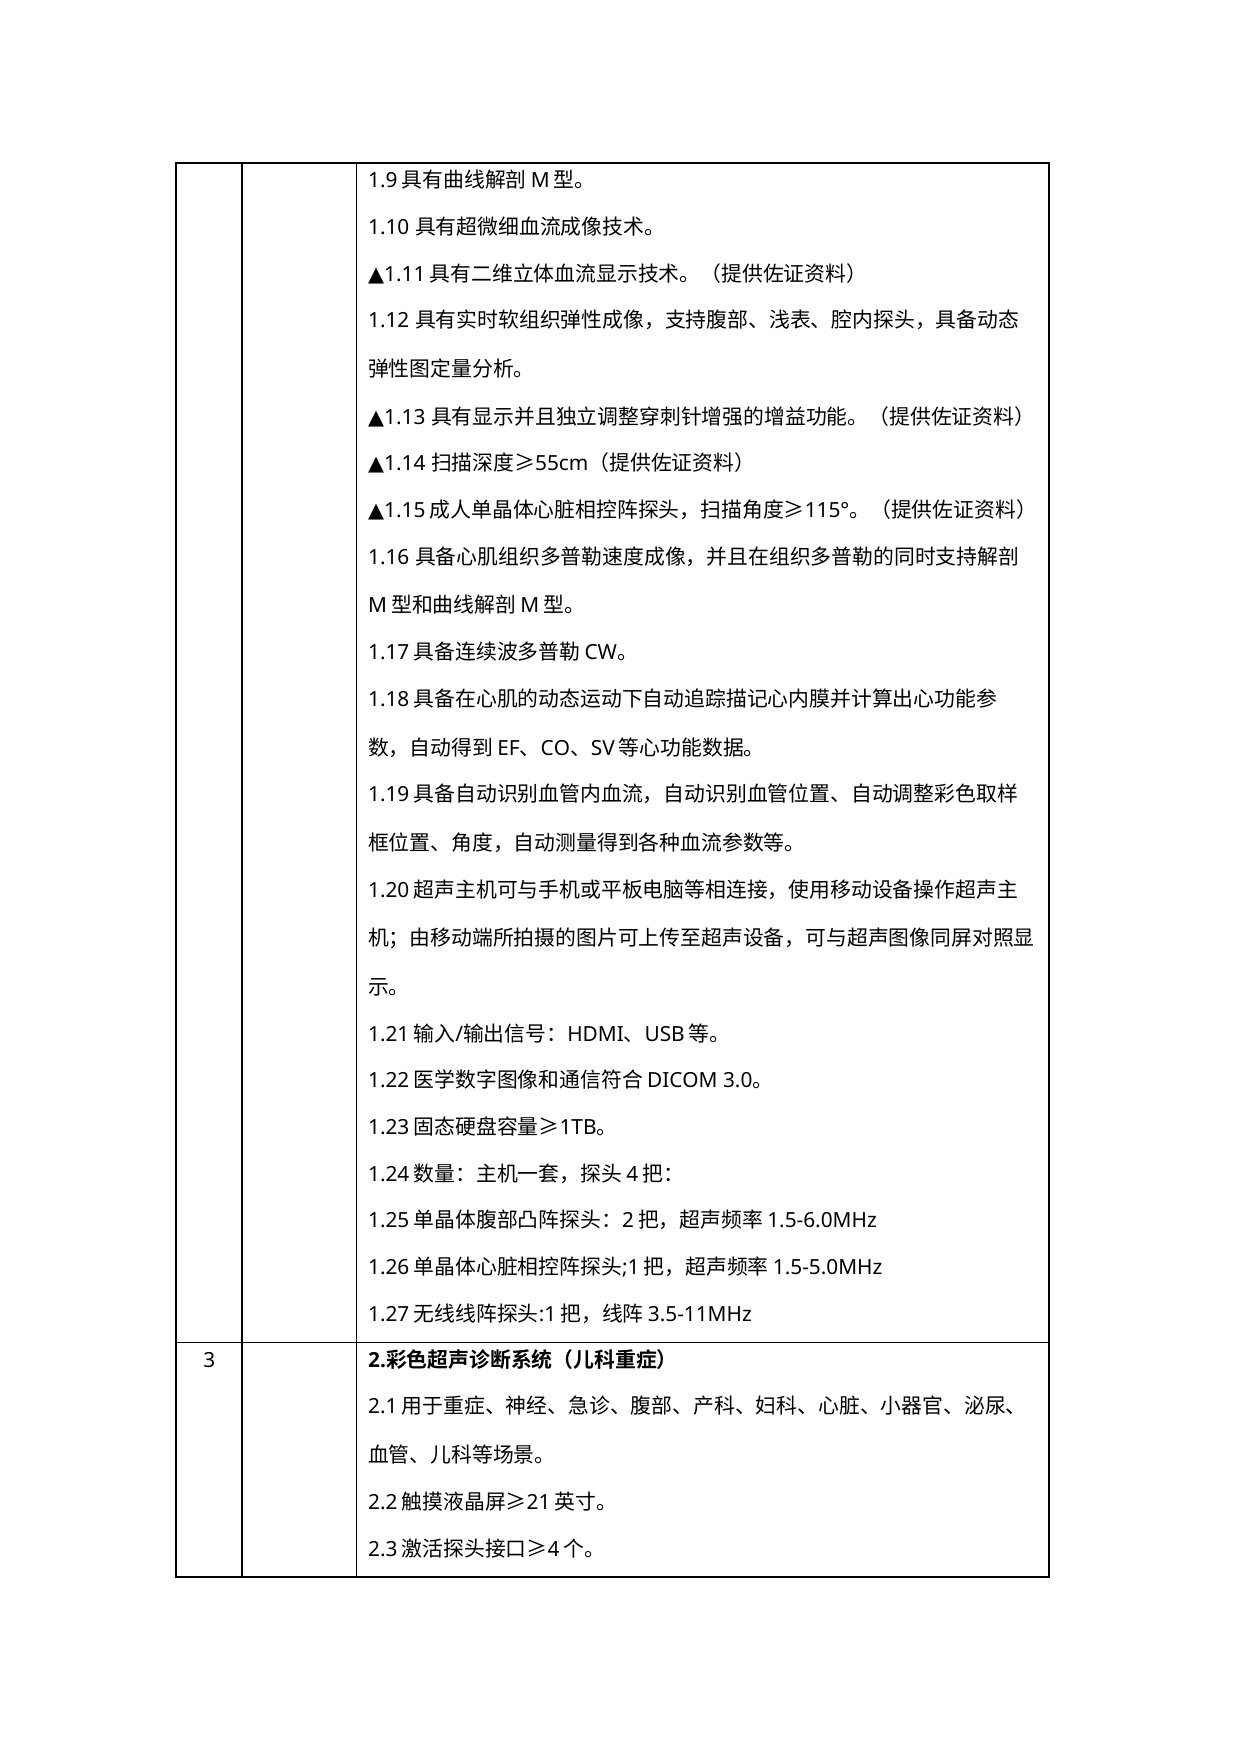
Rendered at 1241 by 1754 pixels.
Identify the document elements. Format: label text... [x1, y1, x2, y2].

table_cell 2 [177, 164, 241, 1341]
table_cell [357, 1343, 1048, 1576]
table_cell [243, 1343, 356, 1576]
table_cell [357, 164, 1048, 1341]
table_cell [243, 164, 356, 1341]
table_cell 3 [177, 1343, 241, 1576]
